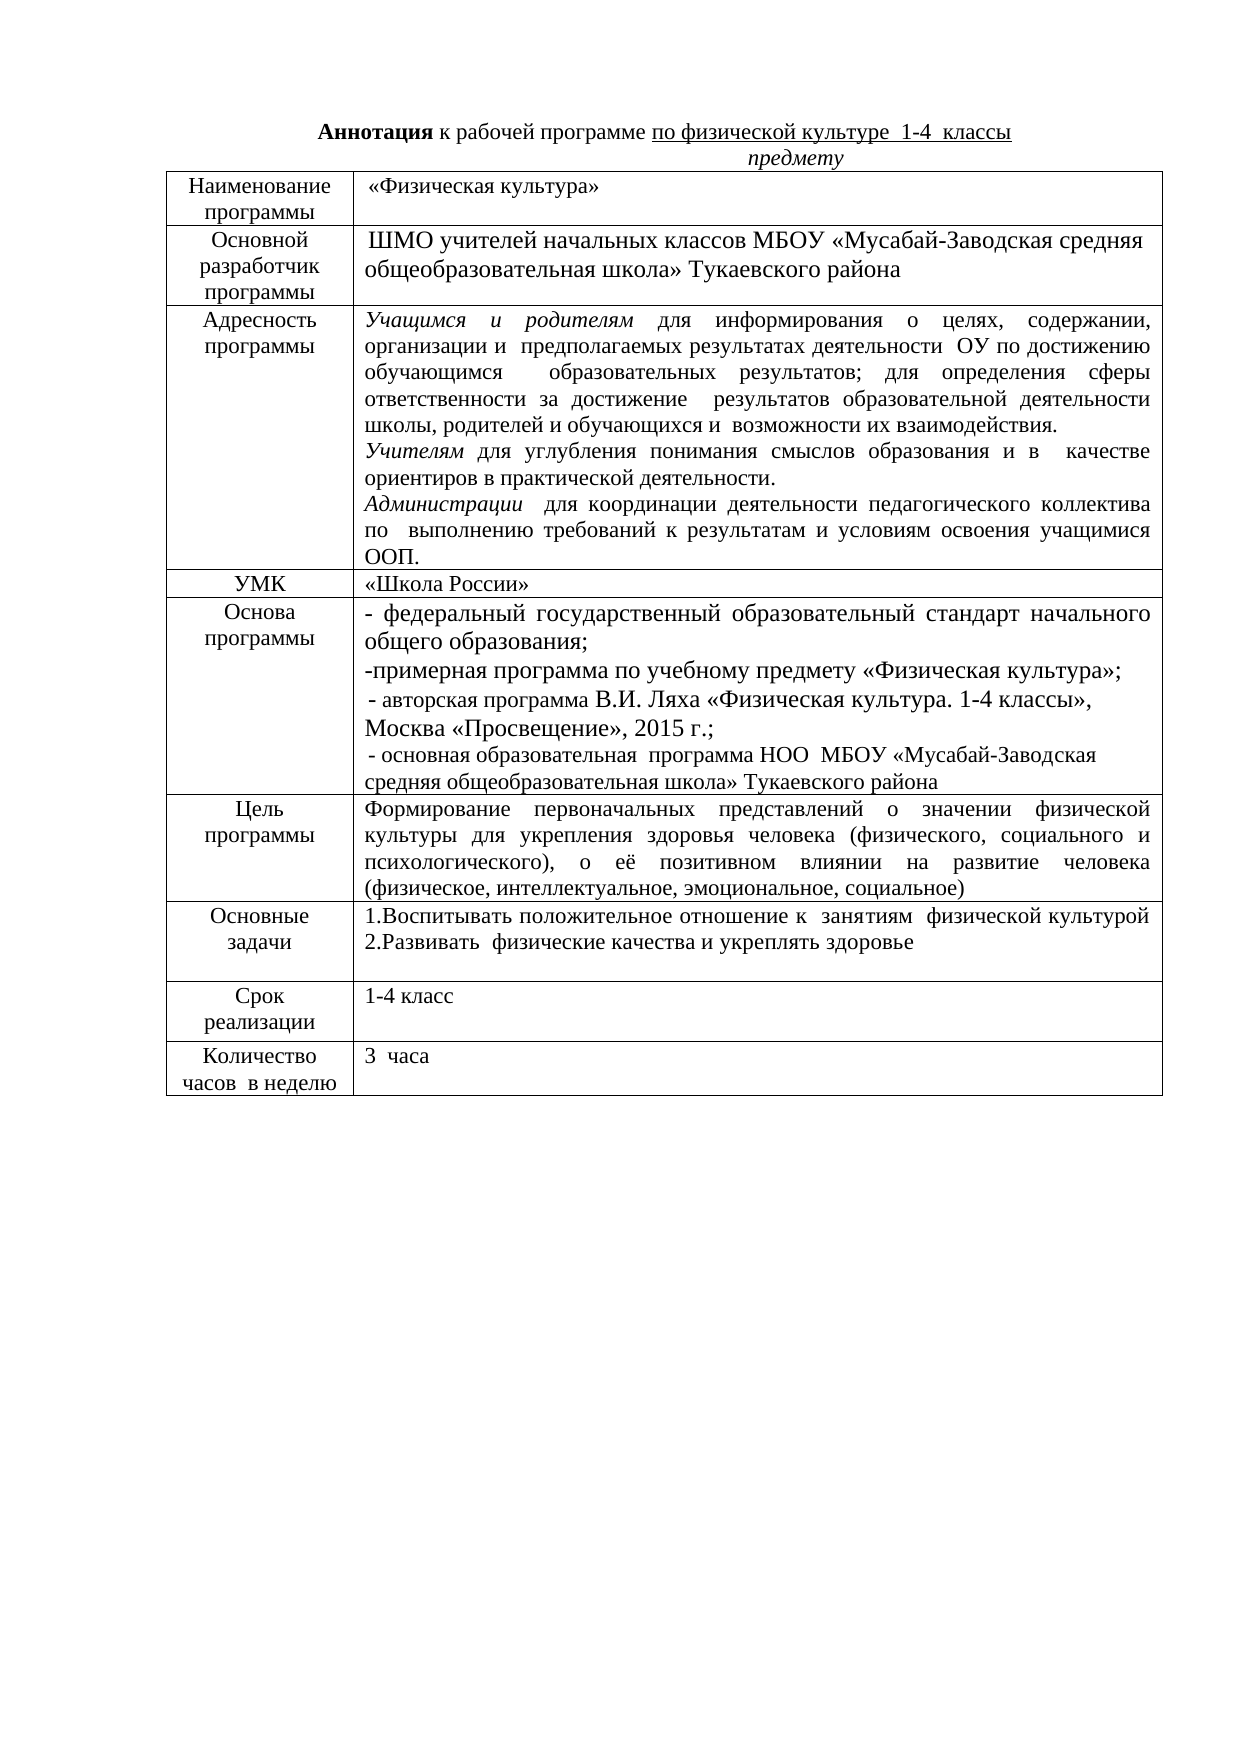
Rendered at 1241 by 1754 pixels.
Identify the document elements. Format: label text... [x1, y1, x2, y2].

table_cell Основа программы [167, 598, 353, 794]
table_cell 3 часа [354, 1042, 1162, 1095]
table_cell Количество часов в неделю [167, 1042, 353, 1095]
table_cell ШМО учителей начальных классов МБОУ «Мусабай-Заводская средняя общеобразовательная школа» Тукаевского района [354, 226, 1162, 305]
table_cell «Школа России» [354, 570, 1162, 597]
table_cell Основной разработчик программы [167, 226, 353, 305]
table_cell 1-4 класс [354, 982, 1162, 1041]
table_header Наименование программы [167, 172, 353, 224]
table_cell УМК [167, 570, 353, 597]
table_header «Физическая культура» [354, 172, 1162, 224]
text предмету [177, 144, 1152, 171]
text Аннотация к рабочей программе по физической культуре 1-4 классы [177, 118, 1152, 144]
table_cell Учащимся и родителям для информирования о целях, содержании, организации и предполагаемых результатах деятельности ОУ по достижению обучающимся образовательных результатов; для определения сферы ответственности за достижение результатов образовательной деятельности школы, родителей и обучающихся и возможности их взаимодействия. Учителям для углубления понимания смыслов образования и в качестве ориентиров в практической деятельности. Администрации для координации деятельности педагогического коллектива по выполнению требований к результатам и условиям освоения учащимися ООП. [354, 306, 1162, 569]
table_cell - федеральный государственный образовательный стандарт начального общего образования; -примерная программа по учебному предмету «Физическая культура»; - авторская программа В.И. Ляха «Физическая культура. 1-4 классы», Москва «Просвещение», 2015 г.; - основная образовательная программа НОО МБОУ «Мусабай-Заводская средняя общеобразовательная школа» Тукаевского района [354, 598, 1162, 794]
table_cell Адресность программы [167, 306, 353, 569]
table_cell Формирование первоначальных представлений о значении физической культуры для укрепления здоровья человека (физического, социального и психологического), о её позитивном влиянии на развитие человека (физическое, интеллектуальное, эмоциональное, социальное) [354, 795, 1162, 901]
table_cell Срок реализации [167, 982, 353, 1041]
table_cell Цель программы [167, 795, 353, 901]
table_cell Основные задачи [167, 902, 353, 981]
table_cell 1.Воспитывать положительное отношение к занятиям физической культурой 2.Развивать физические качества и укреплять здоровье [354, 902, 1162, 981]
